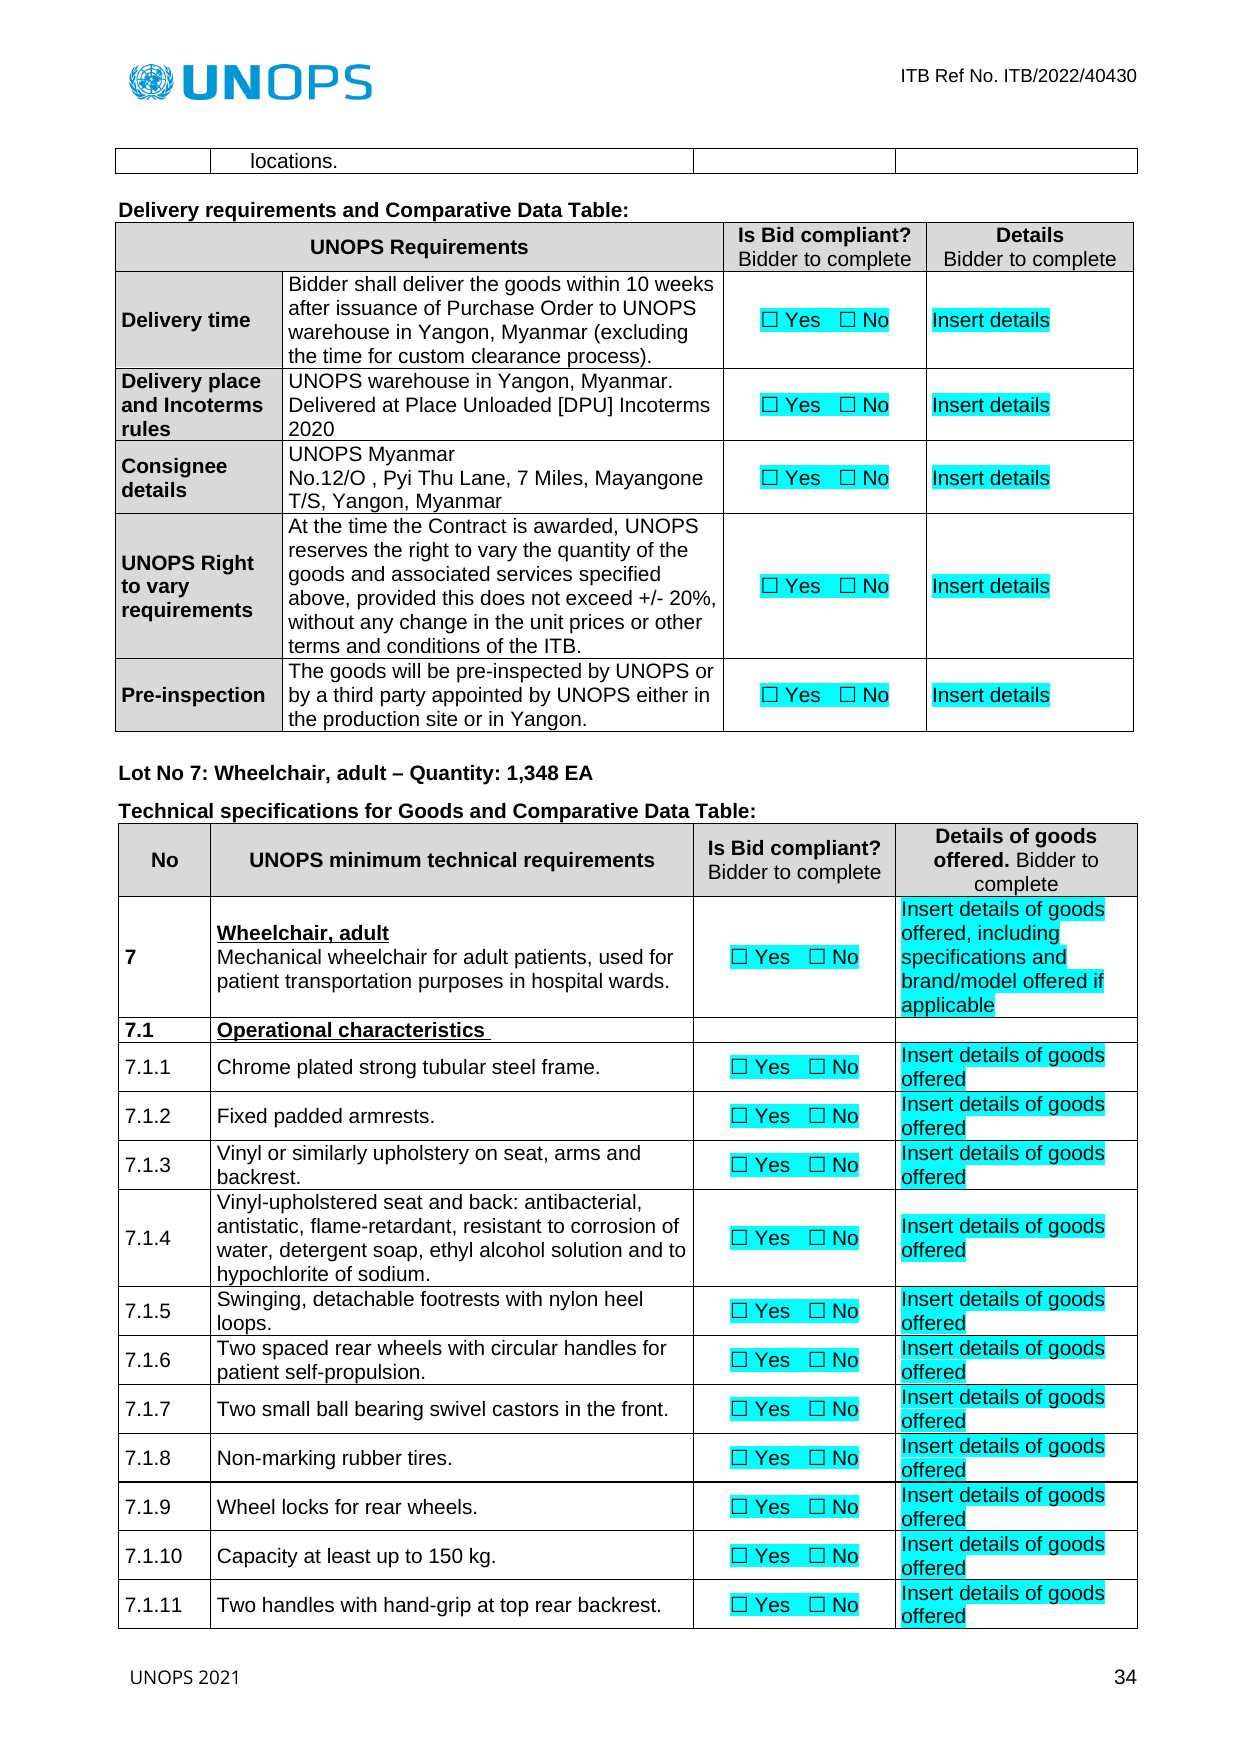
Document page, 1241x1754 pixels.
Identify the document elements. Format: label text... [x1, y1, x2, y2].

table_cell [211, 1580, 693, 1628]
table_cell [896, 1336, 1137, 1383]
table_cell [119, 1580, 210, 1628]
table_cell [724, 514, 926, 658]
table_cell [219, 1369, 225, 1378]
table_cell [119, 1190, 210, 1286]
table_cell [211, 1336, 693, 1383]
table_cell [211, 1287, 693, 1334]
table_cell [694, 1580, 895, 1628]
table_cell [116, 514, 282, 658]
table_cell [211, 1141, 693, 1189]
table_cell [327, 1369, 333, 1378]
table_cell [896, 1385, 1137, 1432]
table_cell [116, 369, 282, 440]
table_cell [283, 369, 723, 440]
picture [144, 86, 150, 97]
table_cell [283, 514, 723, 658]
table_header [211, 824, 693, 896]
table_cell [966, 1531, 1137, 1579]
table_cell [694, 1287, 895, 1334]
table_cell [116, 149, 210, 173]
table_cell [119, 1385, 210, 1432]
picture [234, 80, 247, 100]
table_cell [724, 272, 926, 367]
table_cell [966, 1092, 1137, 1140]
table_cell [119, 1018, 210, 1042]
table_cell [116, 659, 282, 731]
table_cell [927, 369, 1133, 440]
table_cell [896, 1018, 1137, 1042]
picture [158, 74, 168, 90]
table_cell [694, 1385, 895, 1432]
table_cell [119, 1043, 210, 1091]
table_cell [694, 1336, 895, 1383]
text Lot No 7: Wheelchair, adult – Quantity: 1,348 EA [118, 761, 1122, 785]
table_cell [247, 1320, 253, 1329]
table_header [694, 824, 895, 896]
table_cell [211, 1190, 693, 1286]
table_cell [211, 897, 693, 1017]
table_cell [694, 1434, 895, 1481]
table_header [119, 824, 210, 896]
picture [129, 87, 138, 100]
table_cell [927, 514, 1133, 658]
text Technical specifications for Goods and Comparative Data Table: [118, 799, 1122, 823]
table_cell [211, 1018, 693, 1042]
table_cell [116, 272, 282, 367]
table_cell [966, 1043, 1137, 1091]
picture [129, 64, 150, 84]
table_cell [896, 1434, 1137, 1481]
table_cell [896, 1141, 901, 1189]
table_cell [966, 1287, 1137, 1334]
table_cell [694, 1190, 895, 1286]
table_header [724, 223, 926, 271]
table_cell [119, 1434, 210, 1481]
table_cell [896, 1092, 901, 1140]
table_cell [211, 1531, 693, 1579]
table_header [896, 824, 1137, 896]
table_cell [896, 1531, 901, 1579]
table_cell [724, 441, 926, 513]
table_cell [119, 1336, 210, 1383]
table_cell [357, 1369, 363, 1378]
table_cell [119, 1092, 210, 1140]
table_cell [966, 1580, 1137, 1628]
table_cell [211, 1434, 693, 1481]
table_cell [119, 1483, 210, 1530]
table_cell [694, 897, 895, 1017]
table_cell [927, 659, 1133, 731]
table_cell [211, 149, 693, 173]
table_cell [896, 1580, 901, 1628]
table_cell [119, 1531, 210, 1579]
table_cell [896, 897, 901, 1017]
picture [153, 64, 276, 100]
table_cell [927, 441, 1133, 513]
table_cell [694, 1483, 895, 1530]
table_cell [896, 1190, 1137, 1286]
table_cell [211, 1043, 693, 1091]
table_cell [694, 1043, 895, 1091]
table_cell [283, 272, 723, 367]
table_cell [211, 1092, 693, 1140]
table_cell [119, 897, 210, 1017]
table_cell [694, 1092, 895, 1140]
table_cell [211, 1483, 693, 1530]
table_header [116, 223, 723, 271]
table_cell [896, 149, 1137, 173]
text Delivery requirements and Comparative Data Table: [118, 198, 1122, 222]
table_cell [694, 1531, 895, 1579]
picture [351, 64, 372, 83]
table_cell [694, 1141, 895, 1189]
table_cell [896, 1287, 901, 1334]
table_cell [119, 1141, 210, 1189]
picture [293, 64, 365, 100]
picture [315, 70, 332, 83]
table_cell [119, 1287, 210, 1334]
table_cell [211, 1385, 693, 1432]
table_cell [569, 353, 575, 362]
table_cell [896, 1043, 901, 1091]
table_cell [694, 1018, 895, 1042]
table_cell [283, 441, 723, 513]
picture [275, 69, 294, 96]
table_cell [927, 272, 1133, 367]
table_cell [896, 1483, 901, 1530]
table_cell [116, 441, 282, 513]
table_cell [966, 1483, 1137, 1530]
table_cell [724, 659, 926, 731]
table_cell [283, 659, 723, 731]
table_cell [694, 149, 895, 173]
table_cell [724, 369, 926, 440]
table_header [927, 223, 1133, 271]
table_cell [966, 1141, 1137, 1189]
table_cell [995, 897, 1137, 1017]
